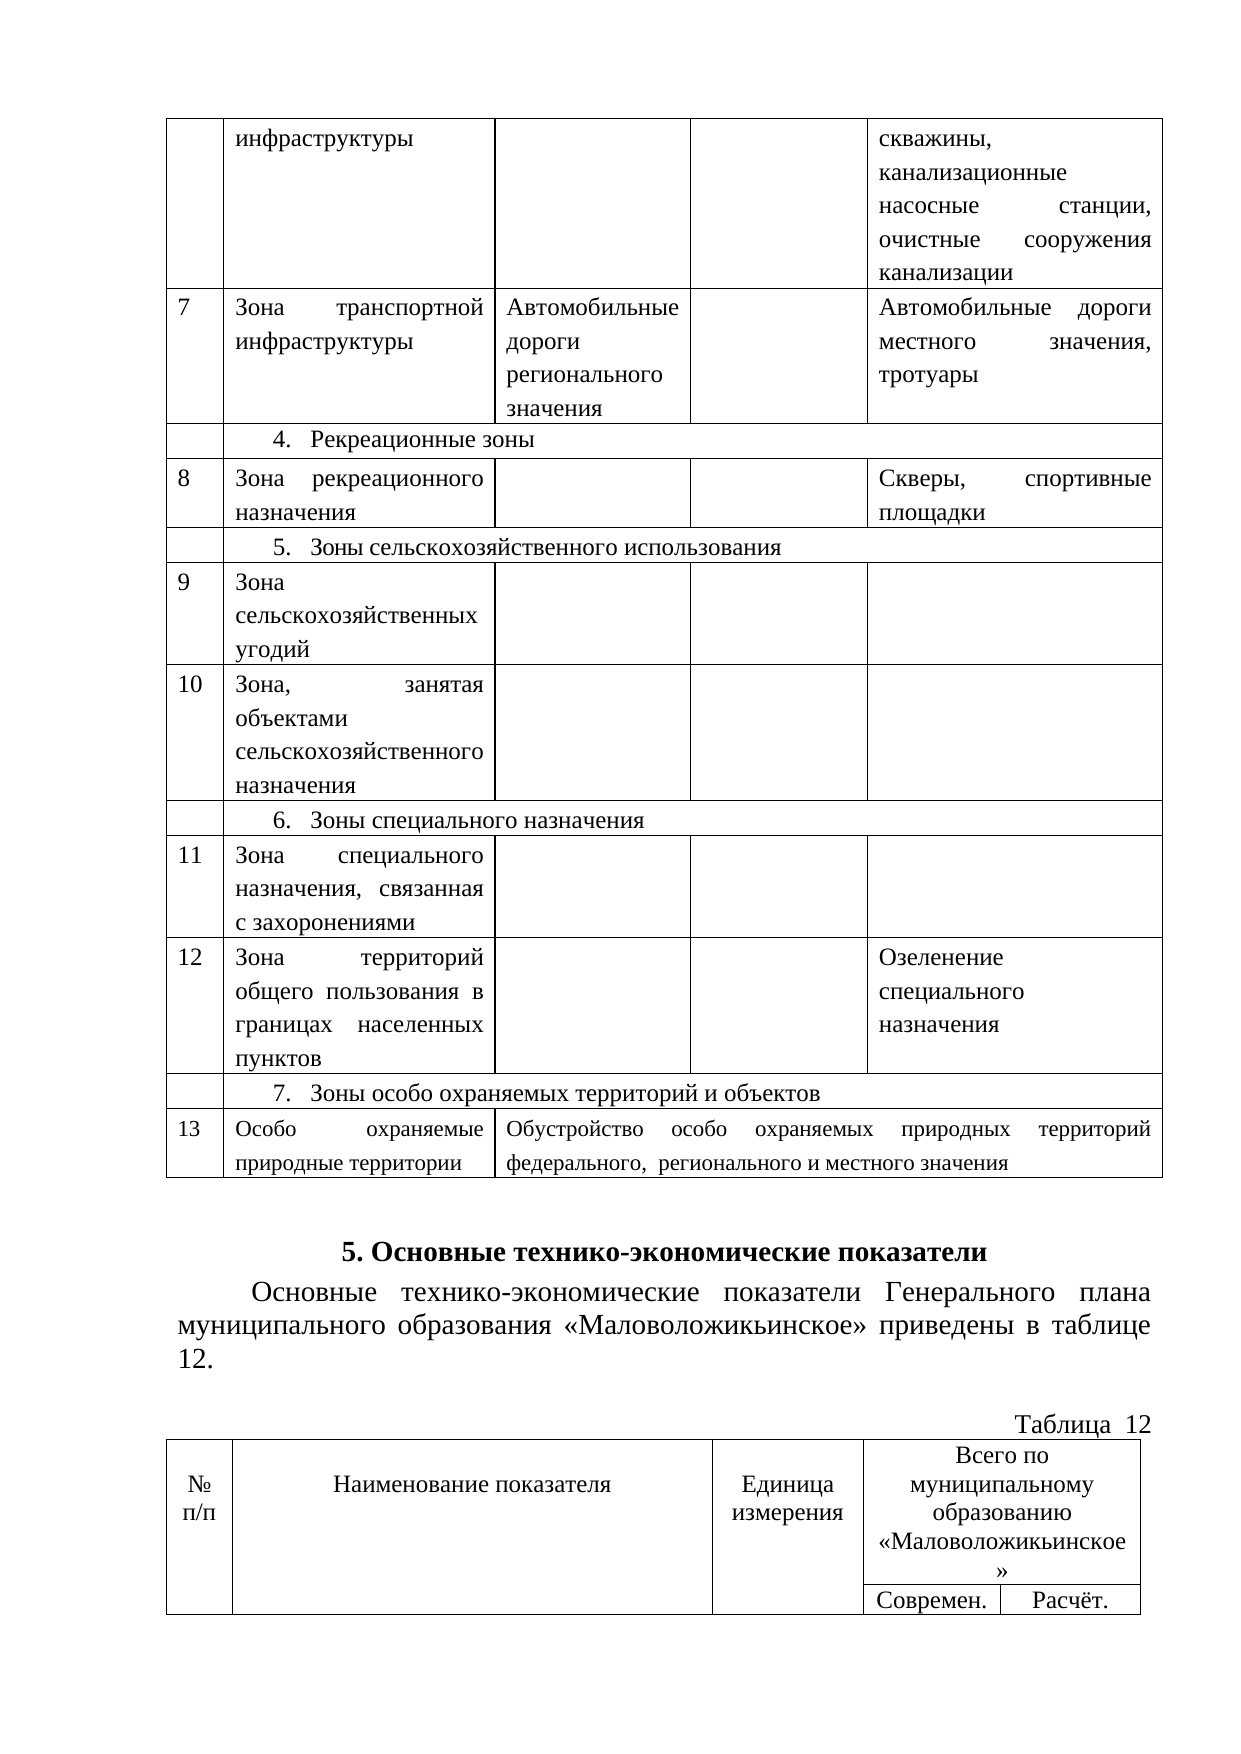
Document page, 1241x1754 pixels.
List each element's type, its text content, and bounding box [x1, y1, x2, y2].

table_cell [496, 459, 690, 527]
table_cell [496, 563, 690, 664]
table_cell [868, 563, 1162, 664]
table_cell [868, 665, 1162, 800]
table_cell Зоны особо охраняемых территорий и объектов [224, 1074, 1162, 1108]
table_cell 7 [167, 289, 223, 423]
table_cell [167, 1074, 223, 1108]
table_header Всего по муниципальному образованию «Маловоложикьинское» [864, 1440, 1140, 1584]
table_cell Особо охраняемые природные территории [224, 1109, 494, 1177]
table_cell Рекреационные зоны [224, 424, 1162, 458]
table_cell [496, 665, 690, 800]
table_cell Зона рекреационного назначения [224, 459, 494, 527]
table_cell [224, 119, 494, 287]
table_cell 11 [167, 836, 223, 937]
table_cell Автомобильные дороги регионального значения [496, 289, 690, 423]
table_cell [868, 836, 1162, 937]
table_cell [868, 119, 1162, 287]
table_cell [691, 459, 867, 527]
table_cell Автомобильные дороги местного значения, тротуары [868, 289, 1162, 423]
table_cell [496, 938, 690, 1073]
table_cell Зоны специального назначения [224, 801, 1162, 835]
table_cell Зона территорий общего пользования в границах населенных пунктов [224, 938, 494, 1073]
text 5. Основные технико-экономические показатели [177, 1234, 1152, 1267]
table_cell 9 [167, 563, 223, 664]
table_cell [691, 836, 867, 937]
table_header № п/п [167, 1440, 232, 1613]
table_cell 12 [167, 938, 223, 1073]
table_cell [691, 119, 867, 287]
table_cell Зона сельскохозяйственных угодий [224, 563, 494, 664]
table_header Единица измерения [713, 1440, 863, 1613]
table_cell Обустройство особо охраняемых природных территорий федерального, регионального и местного значения [496, 1109, 1162, 1177]
table_cell [167, 424, 223, 458]
table_cell [496, 836, 690, 937]
table_cell Зона, занятая объектами сельскохозяйственного назначения [224, 665, 494, 800]
table_cell [691, 563, 867, 664]
table_cell Зоны сельскохозяйственного использования [224, 528, 1162, 562]
table_cell Зона специального назначения, связанная с захоронениями [224, 836, 494, 937]
table_cell [496, 119, 690, 287]
table_cell 13 [167, 1109, 223, 1177]
table_cell 8 [167, 459, 223, 527]
table_cell [167, 801, 223, 835]
table_header Наименование показателя [233, 1440, 712, 1613]
table_cell [167, 528, 223, 562]
table_cell 6 [167, 119, 223, 287]
table_cell Зона транспортной инфраструктуры [224, 289, 494, 423]
table_cell 10 [167, 665, 223, 800]
table_cell Современ. состояние [864, 1585, 1000, 1613]
table_cell Расчёт. срок [1001, 1585, 1140, 1613]
table_cell [691, 289, 867, 423]
table_cell [691, 665, 867, 800]
table_cell Озеленение специального назначения [868, 938, 1162, 1073]
text Таблица 12 [177, 1408, 1152, 1439]
table_cell [691, 938, 867, 1073]
text Основные технико-экономические показатели Генерального плана муниципального образования «Маловоложикьинское» приведены в таблице 12. [177, 1274, 1152, 1374]
table_cell Скверы, спортивные площадки [868, 459, 1162, 527]
